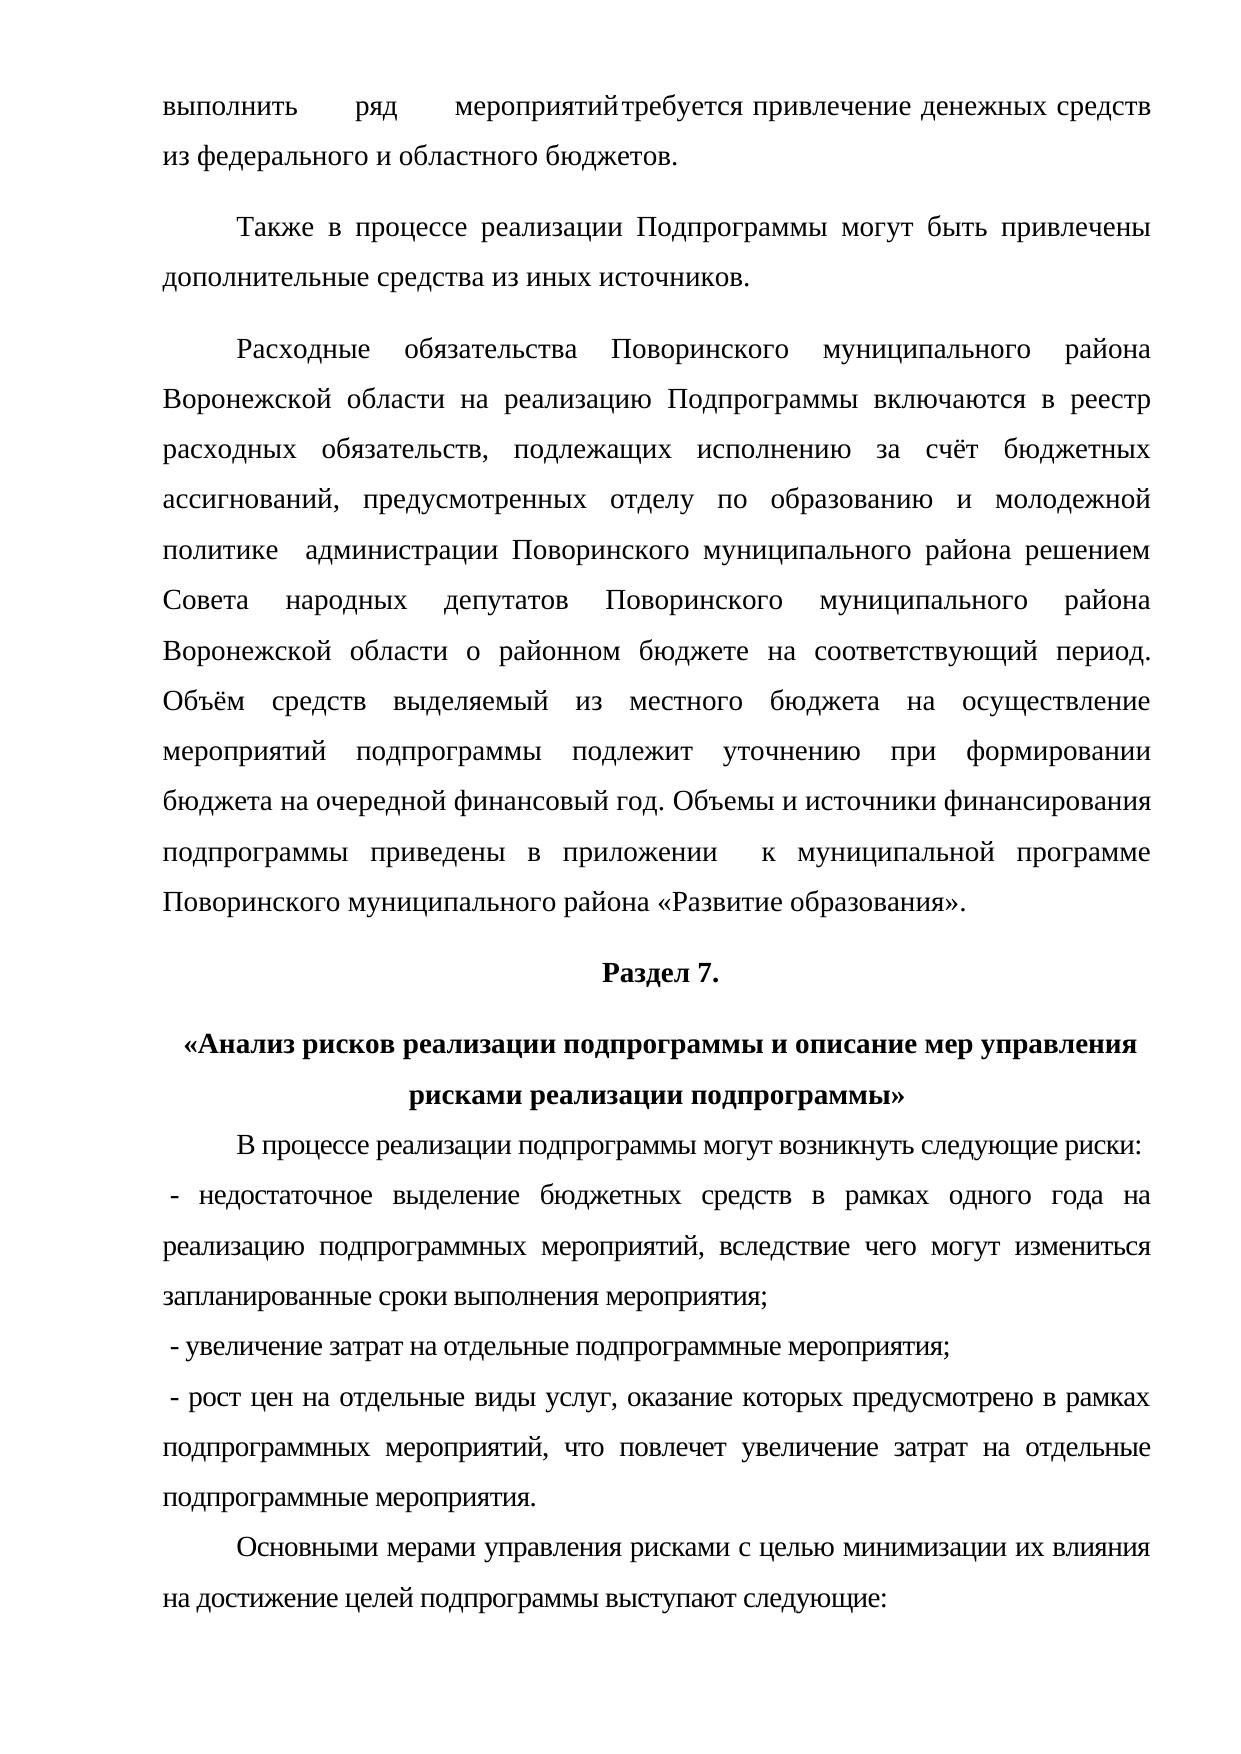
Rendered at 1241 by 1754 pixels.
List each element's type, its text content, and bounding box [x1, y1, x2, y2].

text «Анализ рисков реализации подпрограммы и описание мер управления рисками реализации подпрограммы» [162, 1026, 1152, 1110]
text Расходные обязательства Поворинского муниципального района Воронежской области на реализацию Подпрограммы включаются в реестр расходных обязательств, подлежащих исполнению за счёт бюджетных ассигнований, предусмотренных отделу по образованию и молодежной политике администрации Поворинского муниципального района решением Совета народных депутатов Поворинского муниципального района Воронежской области о районном бюджете на соответствующий период. Объём средств выделяемый из местного бюджета на осуществление мероприятий подпрограммы подлежит уточнению при формировании бюджета на очередной финансовый год. Объемы и источники финансирования подпрограммы приведены в приложении к муниципальной программе Поворинского муниципального района «Развитие образования». [162, 331, 1152, 918]
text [162, 88, 1152, 172]
text В процессе реализации подпрограммы могут возникнуть следующие риски: [162, 1127, 1152, 1161]
text - недостаточное выделение бюджетных средств в рамках одного года на реализацию подпрограммных мероприятий, вследствие чего могут измениться запланированные сроки выполнения мероприятия; [162, 1177, 1152, 1312]
text - увеличение затрат на отдельные подпрограммные мероприятия; [162, 1328, 1152, 1362]
text - рост цен на отдельные виды услуг, оказание которых предусмотрено в рамках подпрограммных мероприятий, что повлечет увеличение затрат на отдельные подпрограммные мероприятия. [162, 1379, 1152, 1513]
text Также в процессе реализации Подпрограммы могут быть привлечены дополнительные средства из иных источников. [162, 209, 1152, 293]
text Раздел 7. [162, 955, 1152, 989]
text Основными мерами управления рисками с целью минимизации их влияния на достижение целей подпрограммы выступают следующие: [162, 1529, 1152, 1613]
